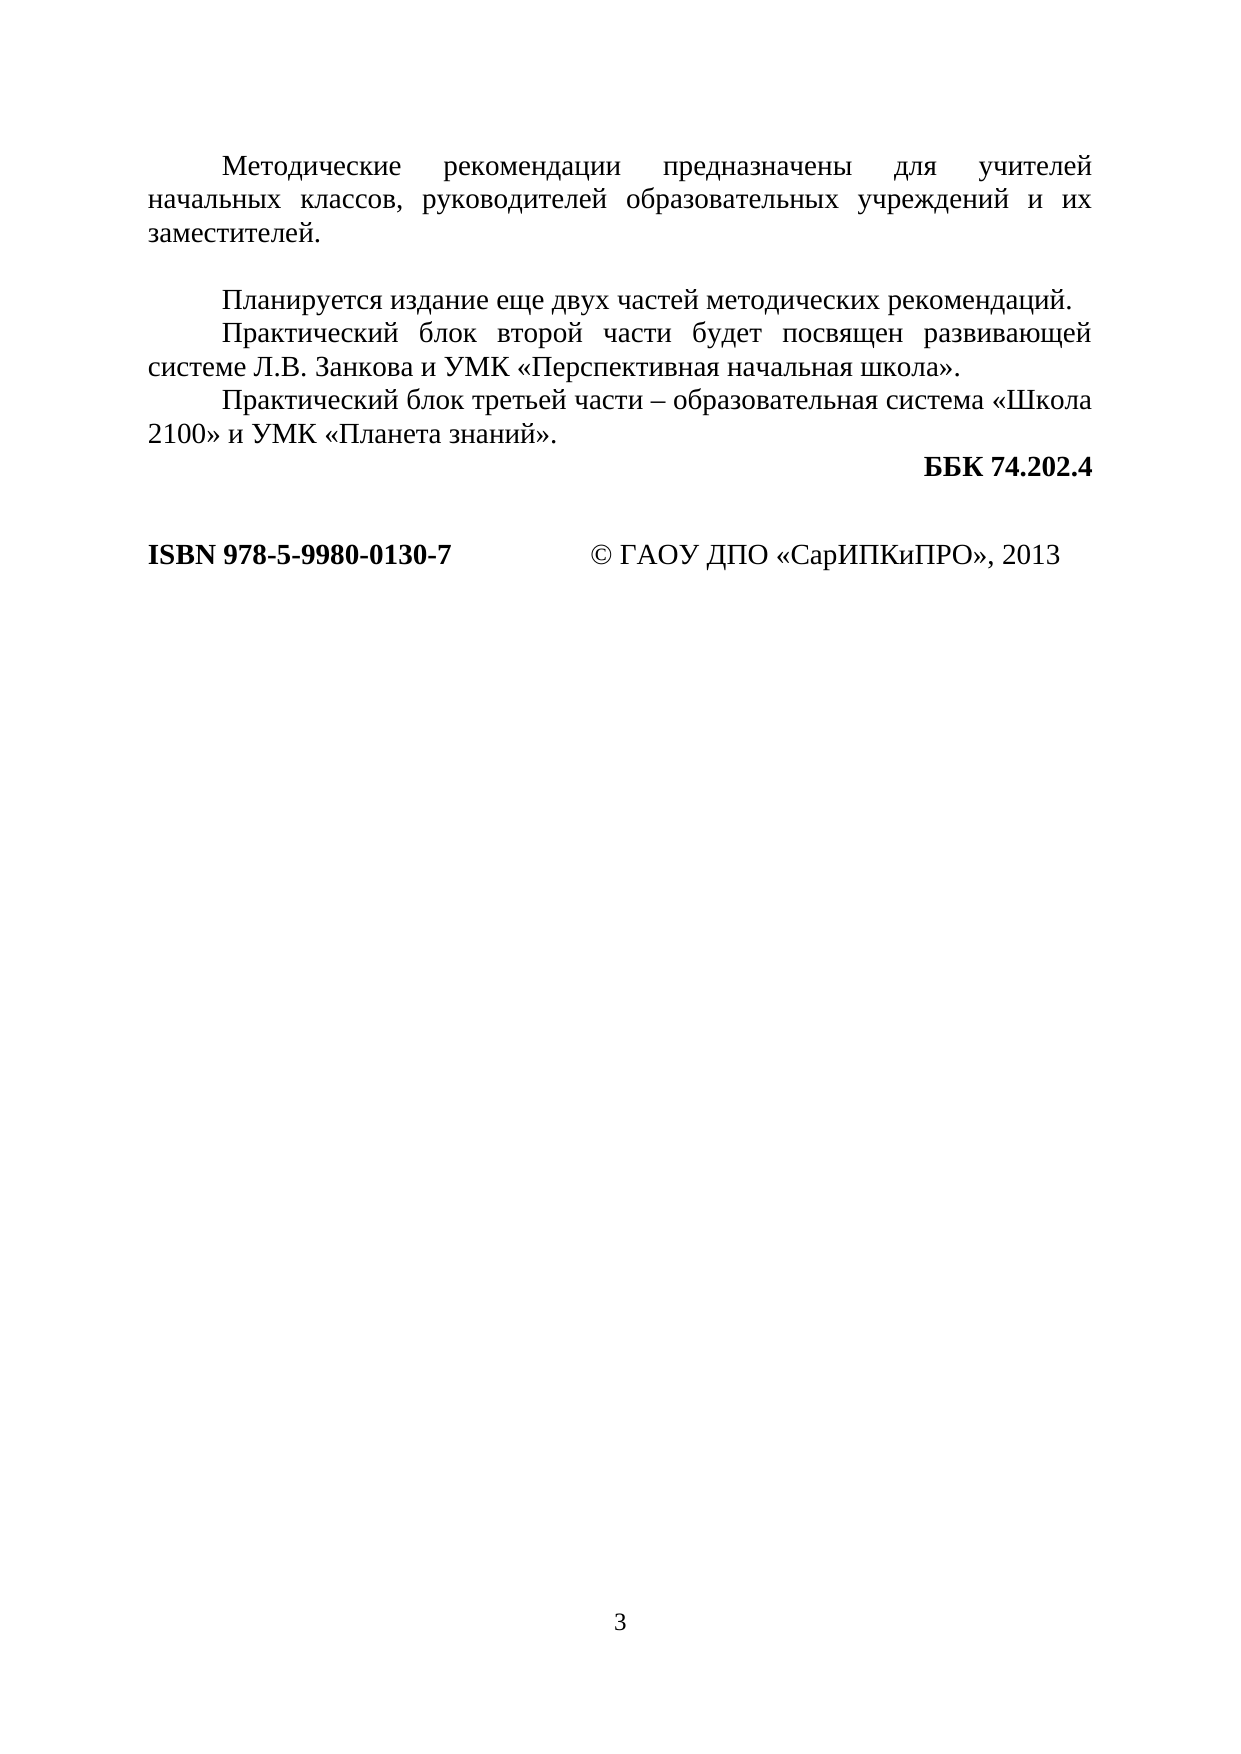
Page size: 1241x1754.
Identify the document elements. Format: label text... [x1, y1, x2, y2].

text Практический блок третьей части – образовательная система «Школа 2100» и УМК «Планета знаний». [148, 382, 1092, 449]
text ISBN 978-5-9980-0130-7 © ГАОУ ДПО «СарИПКиПРО», 2013 [148, 537, 1092, 571]
text Планируется издание еще двух частей методических рекомендаций. [148, 282, 1092, 315]
text Методические рекомендации предназначены для учителей начальных классов, руководителей образовательных учреждений и их заместителей. [148, 148, 1092, 248]
text Практический блок второй части будет посвящен развивающей системе Л.В. Занкова и УМК «Перспективная начальная школа». [148, 315, 1092, 382]
text ББК 74.202.4 [148, 449, 1092, 483]
